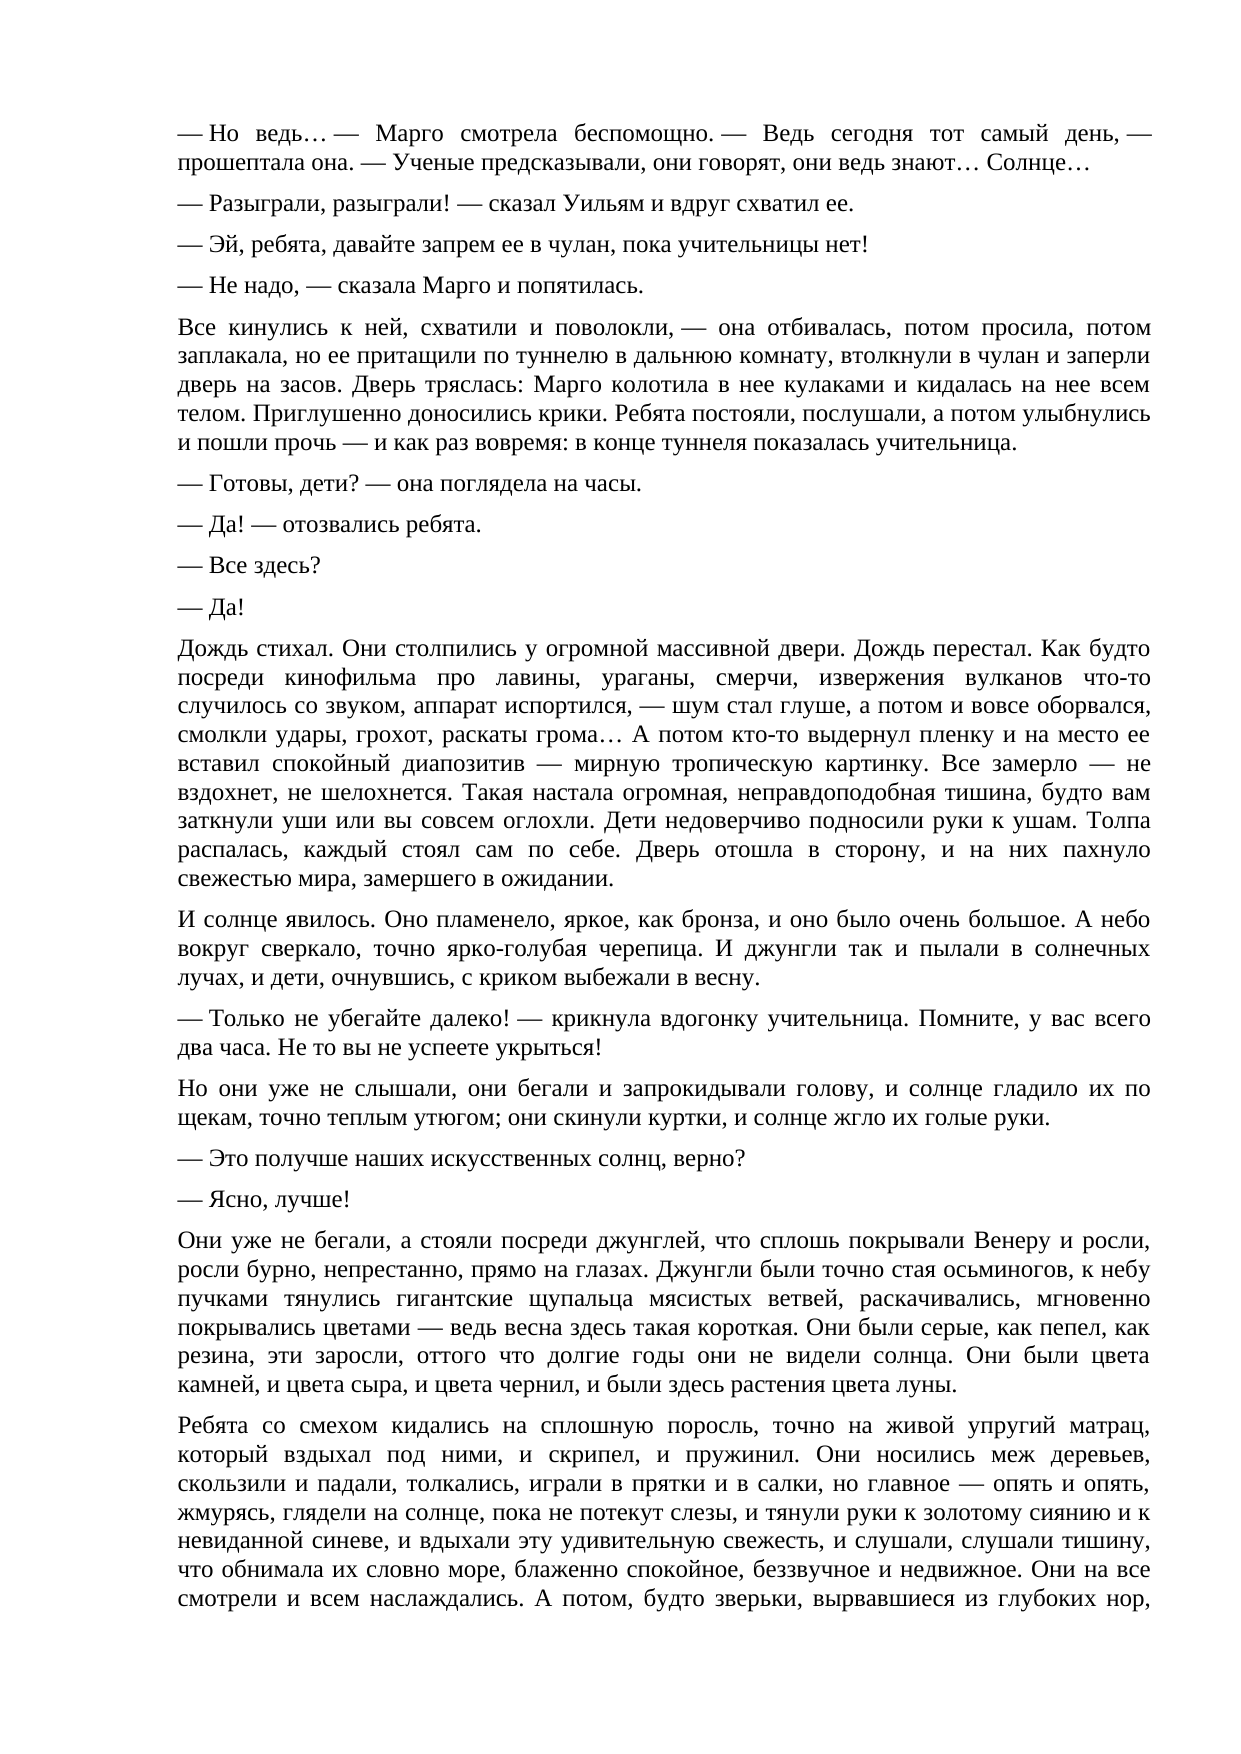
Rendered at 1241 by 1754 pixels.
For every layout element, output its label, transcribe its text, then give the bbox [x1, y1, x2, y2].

text Они уже не бегали, а стояли посреди джунглей, что сплошь покрывали Венеру и росли, росли бурно, непрестанно, прямо на глазах. Джунгли были точно стая осьминогов, к небу пучками тянулись гигантские щупальца мясистых ветвей, раскачивались, мгновенно покрывались цветами — ведь весна здесь такая короткая. Они были серые, как пепел, как резина, эти заросли, оттого что долгие годы они не видели солнца. Они были цвета камней, и цвета сыра, и цвета чернил, и были здесь растения цвета луны. [177, 1226, 1152, 1398]
text — Да! — отозвались ребята. [177, 509, 1152, 538]
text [177, 1411, 1152, 1612]
text — Да! [177, 592, 1152, 621]
text — Но ведь… — Марго смотрела беспомощно. — Ведь сегодня тот самый день, — прошептала она. — Ученые предсказывали, они говорят, они ведь знают… Солнце… [177, 118, 1152, 176]
text — Эй, ребята, давайте запрем ее в чулан, пока учительницы нет! [177, 229, 1152, 258]
text И солнце явилось. Оно пламенело, яркое, как бронза, и оно было очень большое. А небо вокруг сверкало, точно ярко-голубая черепица. И джунгли так и пылали в солнечных лучах, и дети, очнувшись, с криком выбежали в весну. [177, 904, 1152, 991]
text Дождь стихал. Они столпились у огромной массивной двери. Дождь перестал. Как будто посреди кинофильма про лавины, ураганы, смерчи, извержения вулканов что-то случилось со звуком, аппарат испортился, — шум стал глуше, а потом и вовсе оборвался, смолкли удары, грохот, раскаты грома… А потом кто-то выдернул пленку и на место ее вставил спокойный диапозитив — мирную тропическую картинку. Все замерло — не вздохнет, не шелохнется. Такая настала огромная, неправдоподобная тишина, будто вам заткнули уши или вы совсем оглохли. Дети недоверчиво подносили руки к ушам. Толпа распалась, каждый стоял сам по себе. Дверь отошла в сторону, и на них пахнуло свежестью мира, замершего в ожидании. [177, 633, 1152, 892]
text — Это получше наших искусственных солнц, верно? [177, 1143, 1152, 1172]
text Все кинулись к ней, схватили и поволокли, — она отбивалась, потом просила, потом заплакала, но ее притащили по туннелю в дальнюю комнату, втолкнули в чулан и заперли дверь на засов. Дверь тряслась: Марго колотила в нее кулаками и кидалась на нее всем телом. Приглушенно доносились крики. Ребята постояли, послушали, а потом улыбнулись и пошли прочь — и как раз вовремя: в конце туннеля показалась учительница. [177, 312, 1152, 456]
text — Все здесь? [177, 551, 1152, 579]
text — Не надо, — сказала Марго и попятилась. [177, 271, 1152, 299]
text — Только не убегайте далеко! — крикнула вдогонку учительница. Помните, у вас всего два часа. Не то вы не успеете укрыться! [177, 1003, 1152, 1061]
text Но они уже не слышали, они бегали и запрокидывали голову, и солнце гладило их по щекам, точно теплым утюгом; они скинули куртки, и солнце жгло их голые руки. [177, 1073, 1152, 1131]
text — Готовы, дети? — она поглядела на часы. [177, 468, 1152, 497]
text — Ясно, лучше! [177, 1184, 1152, 1213]
text — Разыграли, разыграли! — сказал Уильям и вдруг схватил ее. [177, 188, 1152, 217]
